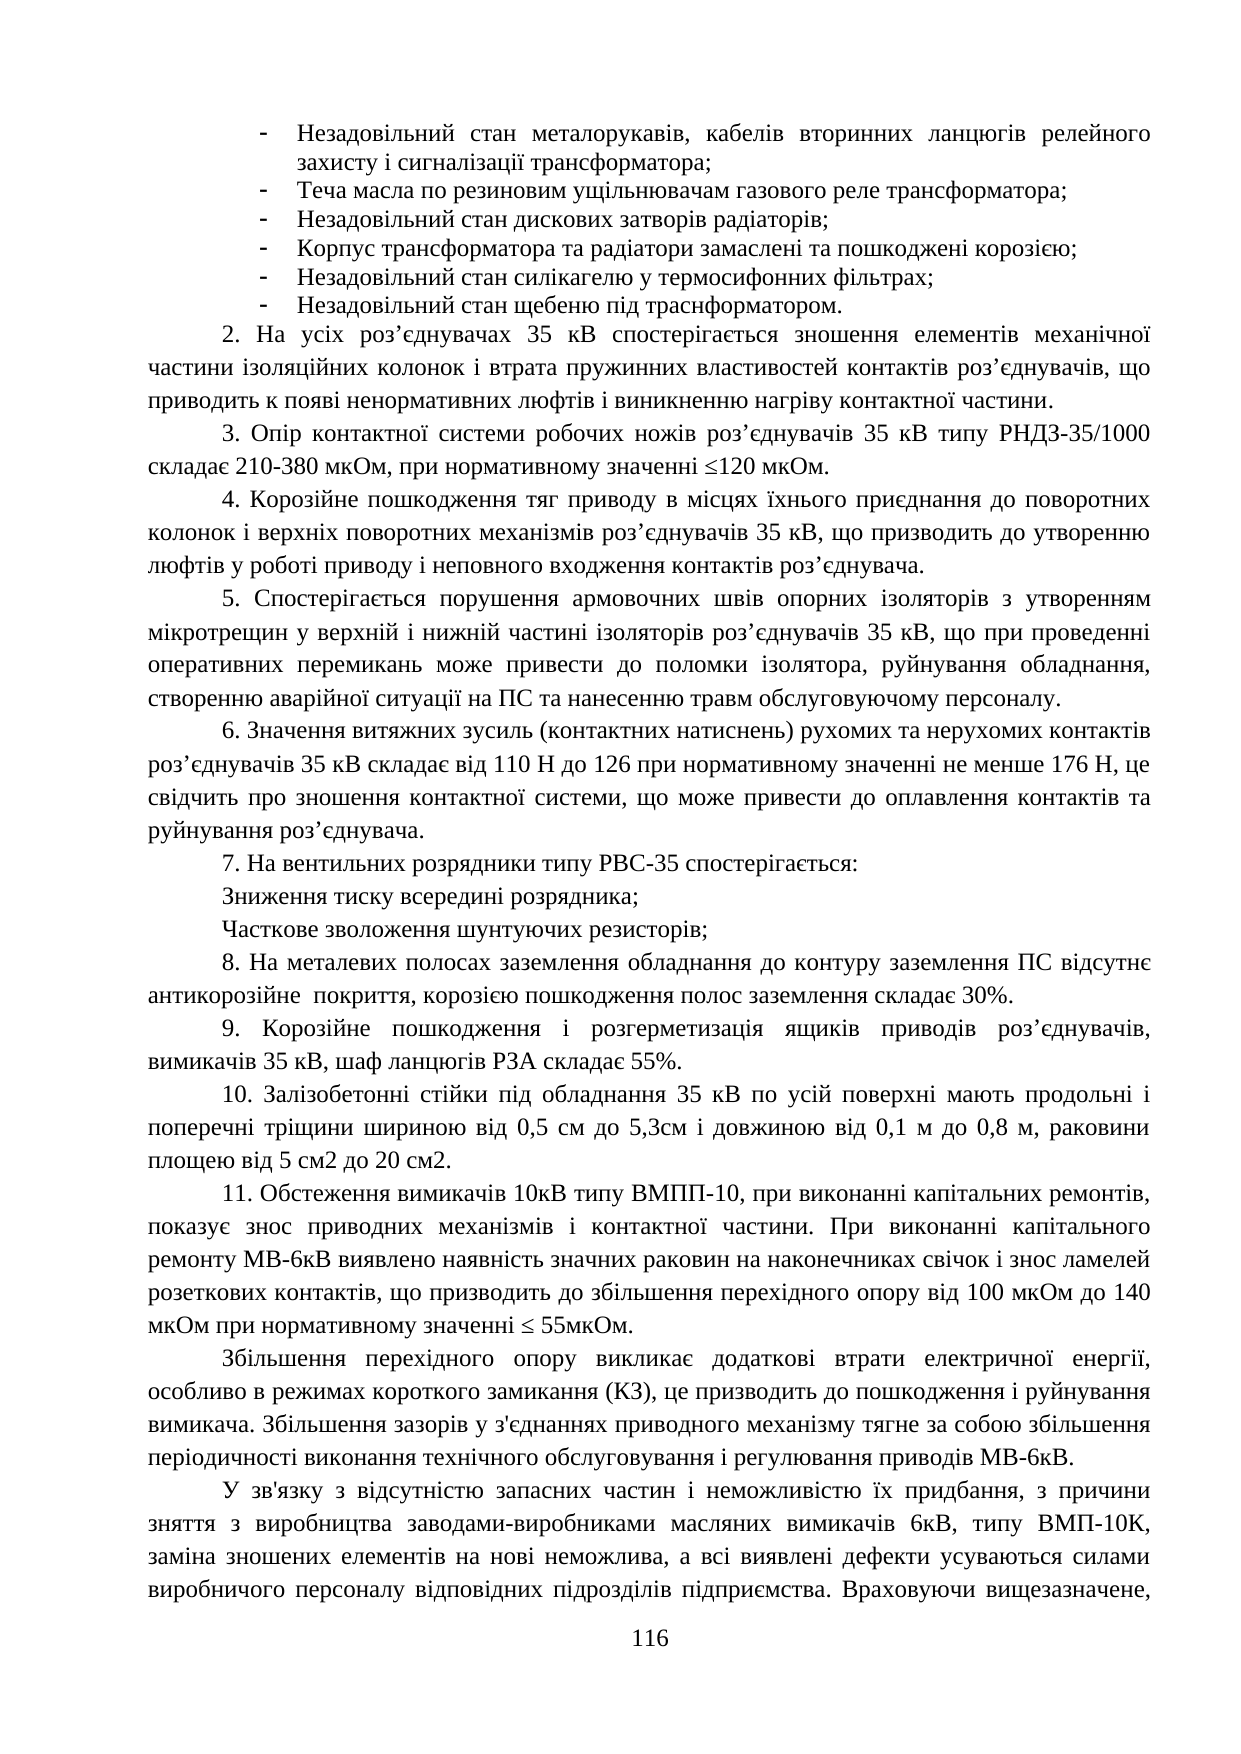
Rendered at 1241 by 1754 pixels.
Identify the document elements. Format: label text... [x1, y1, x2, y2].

text 4. Корозійне пошкодження тяг приводу в місцях їхнього приєднання до поворотних колонок і верхніх поворотних механізмів роз’єднувачів 35 кВ, що призводить до утворенню люфтів у роботі приводу і неповного входження контактів роз’єднувача. [148, 484, 1152, 579]
list Теча масла по резиновим ущільнювачам газового реле трансформатора; [259, 176, 1152, 204]
text 8. На металевих полосах заземлення обладнання до контуру заземлення ПС відсутнє антикорозійне покриття, корозією пошкодження полос заземлення складає 30%. [148, 947, 1152, 1008]
text 3. Опір контактної системи робочих ножів роз’єднувачів 35 кВ типу РНДЗ-35/1000 складає 210-380 мкОм, при нормативному значенні ≤120 мкОм. [148, 418, 1152, 480]
text 6. Значення витяжних зусиль (контактних натиснень) рухомих та нерухомих контактів роз’єднувачів 35 кВ складає від 110 Н до 126 при нормативному значенні не менше 176 Н, це свідчить про зношення контактної системи, що може привести до оплавлення контактів та руйнування роз’єднувача. [148, 716, 1152, 843]
text Часткове зволоження шунтуючих резисторів; [148, 914, 1152, 942]
list Корпус трансформатора та радіатори замаслені та пошкоджені корозією; [259, 233, 1152, 262]
list Незадовільний стан металорукавів, кабелів вторинних ланцюгів релейного захисту і сигналізації трансформатора; [259, 118, 1152, 176]
text 11. Обстеження вимикачів 10кВ типу ВМПП-10, при виконанні капітальних ремонтів, показує знос приводних механізмів і контактної частини. При виконанні капітального ремонту МВ-6кВ виявлено наявність значних раковин на наконечниках свічок і знос ламелей розеткових контактів, що призводить до збільшення перехідного опору від 100 мкОм до 140 мкОм при нормативному значенні ≤ 55мкОм. [148, 1178, 1152, 1339]
text Збільшення перехідного опору викликає додаткові втрати електричної енергії, особливо в режимах короткого замикання (КЗ), це призводить до пошкодження і руйнування вимикача. Збільшення зазорів у з'єднаннях приводного механізму тягне за собою збільшення періодичності виконання технічного обслуговування і регулювання приводів МВ-6кВ. [148, 1343, 1152, 1471]
text 9. Корозійне пошкодження і розгерметизація ящиків приводів роз’єднувачів, вимикачів 35 кВ, шаф ланцюгів РЗА складає 55%. [148, 1013, 1152, 1074]
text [148, 1475, 1152, 1603]
text 7. На вентильних розрядники типу РВС-35 спостерігається: [148, 848, 1152, 876]
text 10. Залізобетонні стійки під обладнання 35 кВ по усій поверхні мають продольні і поперечні тріщини шириною від 0,5 см до 5,3см і довжиною від 0,1 м до 0,8 м, раковини площею від 5 см2 до 20 см2. [148, 1079, 1152, 1174]
text 5. Спостерігається порушення армовочних швів опорних ізоляторів з утворенням мікротрещин у верхній і нижній частині ізоляторів роз’єднувачів 35 кВ, що при проведенні оперативних перемикань може привести до поломки ізолятора, руйнування обладнання, створенню аварійної ситуації на ПС та нанесенню травм обслуговуючому персоналу. [148, 583, 1152, 711]
list Незадовільний стан силікагелю у термосифонних фільтрах; [259, 262, 1152, 291]
text 2. На усіх роз’єднувачах 35 кВ спостерігається зношення елементів механічної частини ізоляційних колонок і втрата пружинних властивостей контактів роз’єднувачів, що приводить к появі ненормативних люфтів і виникненню нагріву контактної частини. [148, 319, 1152, 414]
list Незадовільний стан щебеню під траснформатором. [259, 291, 1152, 319]
list Незадовільний стан дискових затворів радіаторів; [259, 204, 1152, 233]
text Зниження тиску всередині розрядника; [148, 881, 1152, 909]
